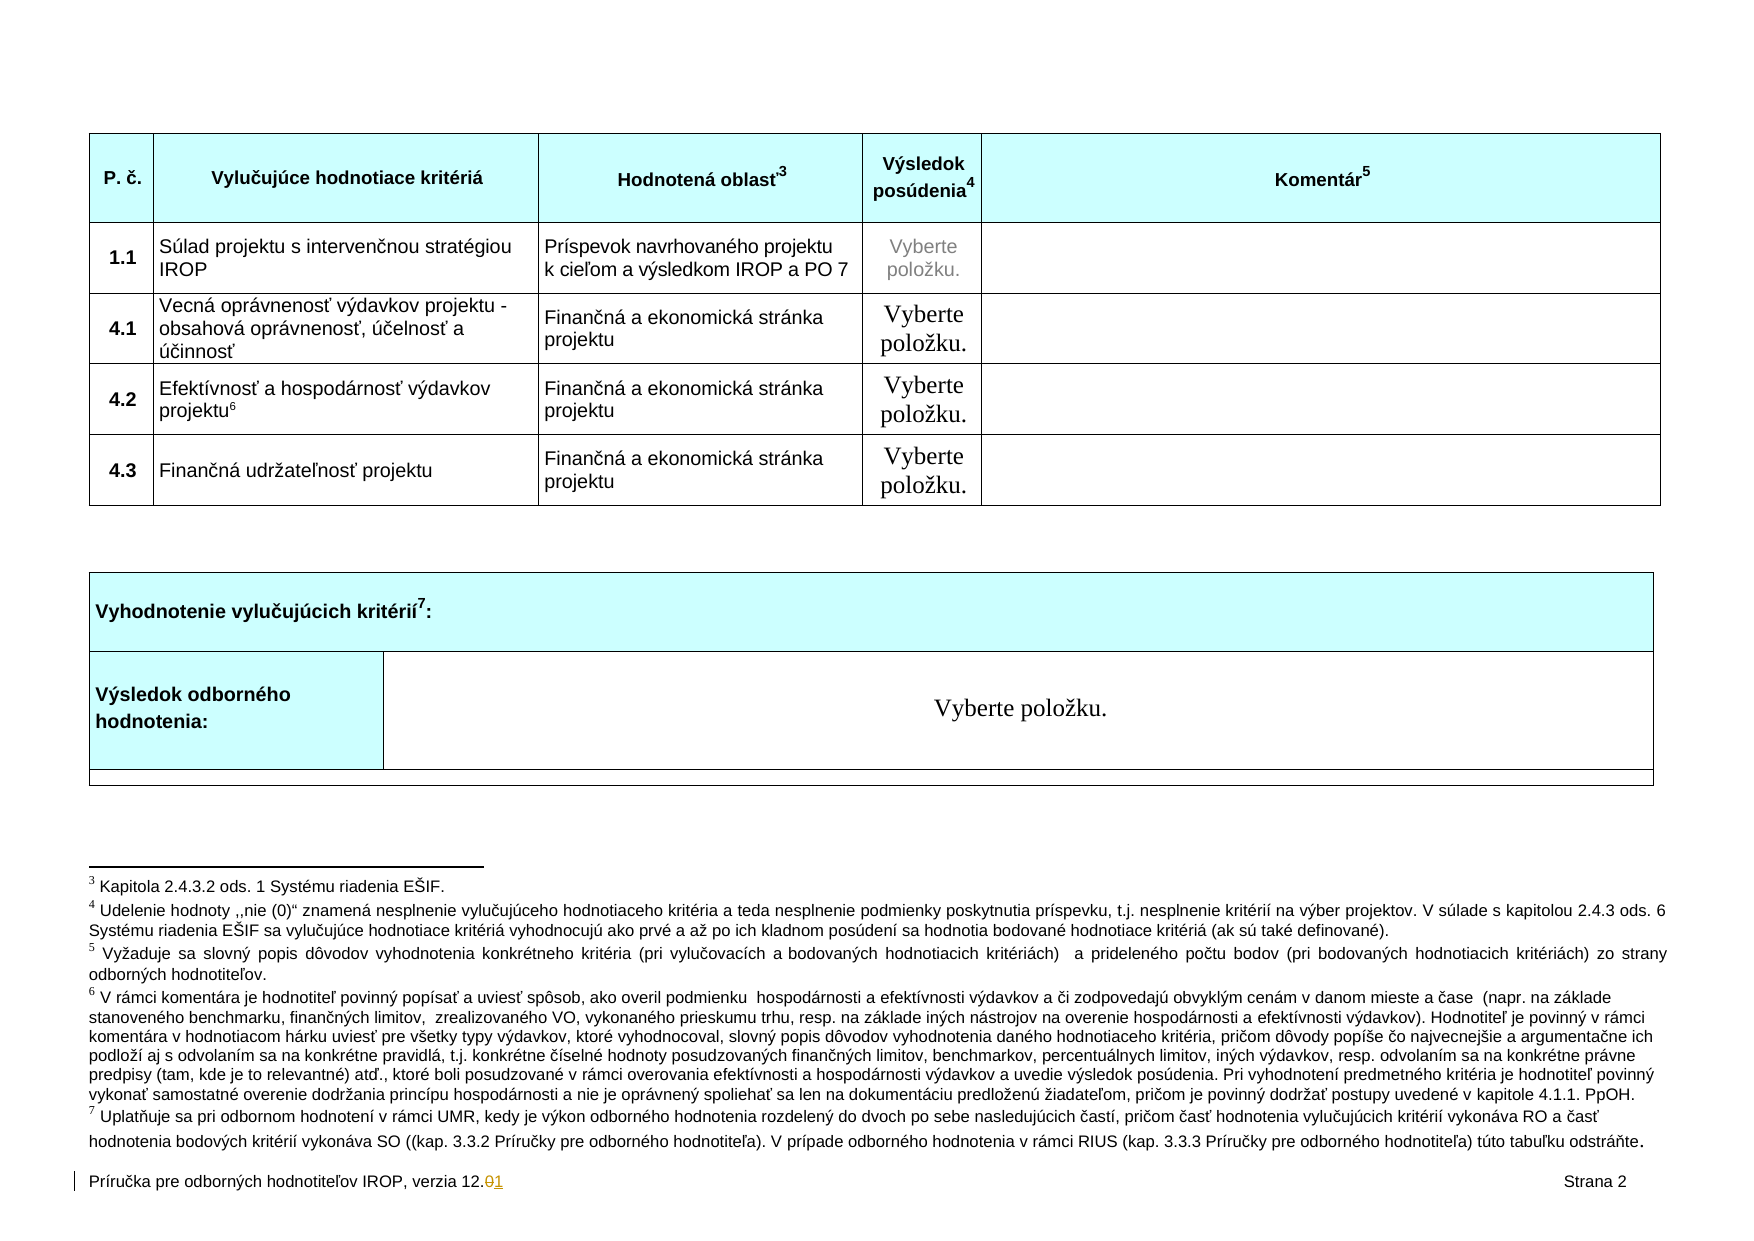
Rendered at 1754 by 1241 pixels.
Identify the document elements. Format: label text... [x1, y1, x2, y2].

table_cell Finančná a ekonomická stránka projektu [539, 364, 862, 434]
table_cell [982, 364, 1660, 434]
table_header Vylučujúce hodnotiace kritériá [154, 134, 538, 222]
table_cell Príspevok navrhovaného projektu k cieľom a výsledkom IROP a PO 7 [539, 223, 862, 292]
table_cell [982, 435, 1660, 505]
table_cell Vecná oprávnenosť výdavkov projektu - obsahová oprávnenosť, účelnosť a účinnosť [154, 294, 538, 363]
table_cell 4.2 [90, 364, 153, 434]
table_cell [90, 770, 1653, 785]
table_cell Výsledok odborného hodnotenia: [90, 652, 383, 769]
table_cell Finančná a ekonomická stránka projektu [539, 294, 862, 363]
table_cell Finančná udržateľnosť projektu [154, 435, 538, 505]
table_header P. č. [90, 134, 153, 222]
table_cell 1.1 [90, 223, 153, 292]
table_header Vyhodnotenie vylučujúcich kritérií: [90, 573, 1653, 651]
table_cell 4.1 [90, 294, 153, 363]
table_cell [982, 223, 1660, 292]
table_cell Finančná a ekonomická stránka projektu [539, 435, 862, 505]
table_cell [982, 294, 1660, 363]
table_cell Efektívnosť a hospodárnosť výdavkov projektu [154, 364, 538, 434]
table_cell [863, 223, 981, 292]
table_header Komentár [982, 134, 1660, 222]
table_cell 4.3 [90, 435, 153, 505]
table_header Hodnotená oblasť [539, 134, 862, 222]
table_header Výsledok posúdenia [863, 134, 981, 222]
table_cell Súlad projektu s intervenčnou stratégiou IROP [154, 223, 538, 292]
